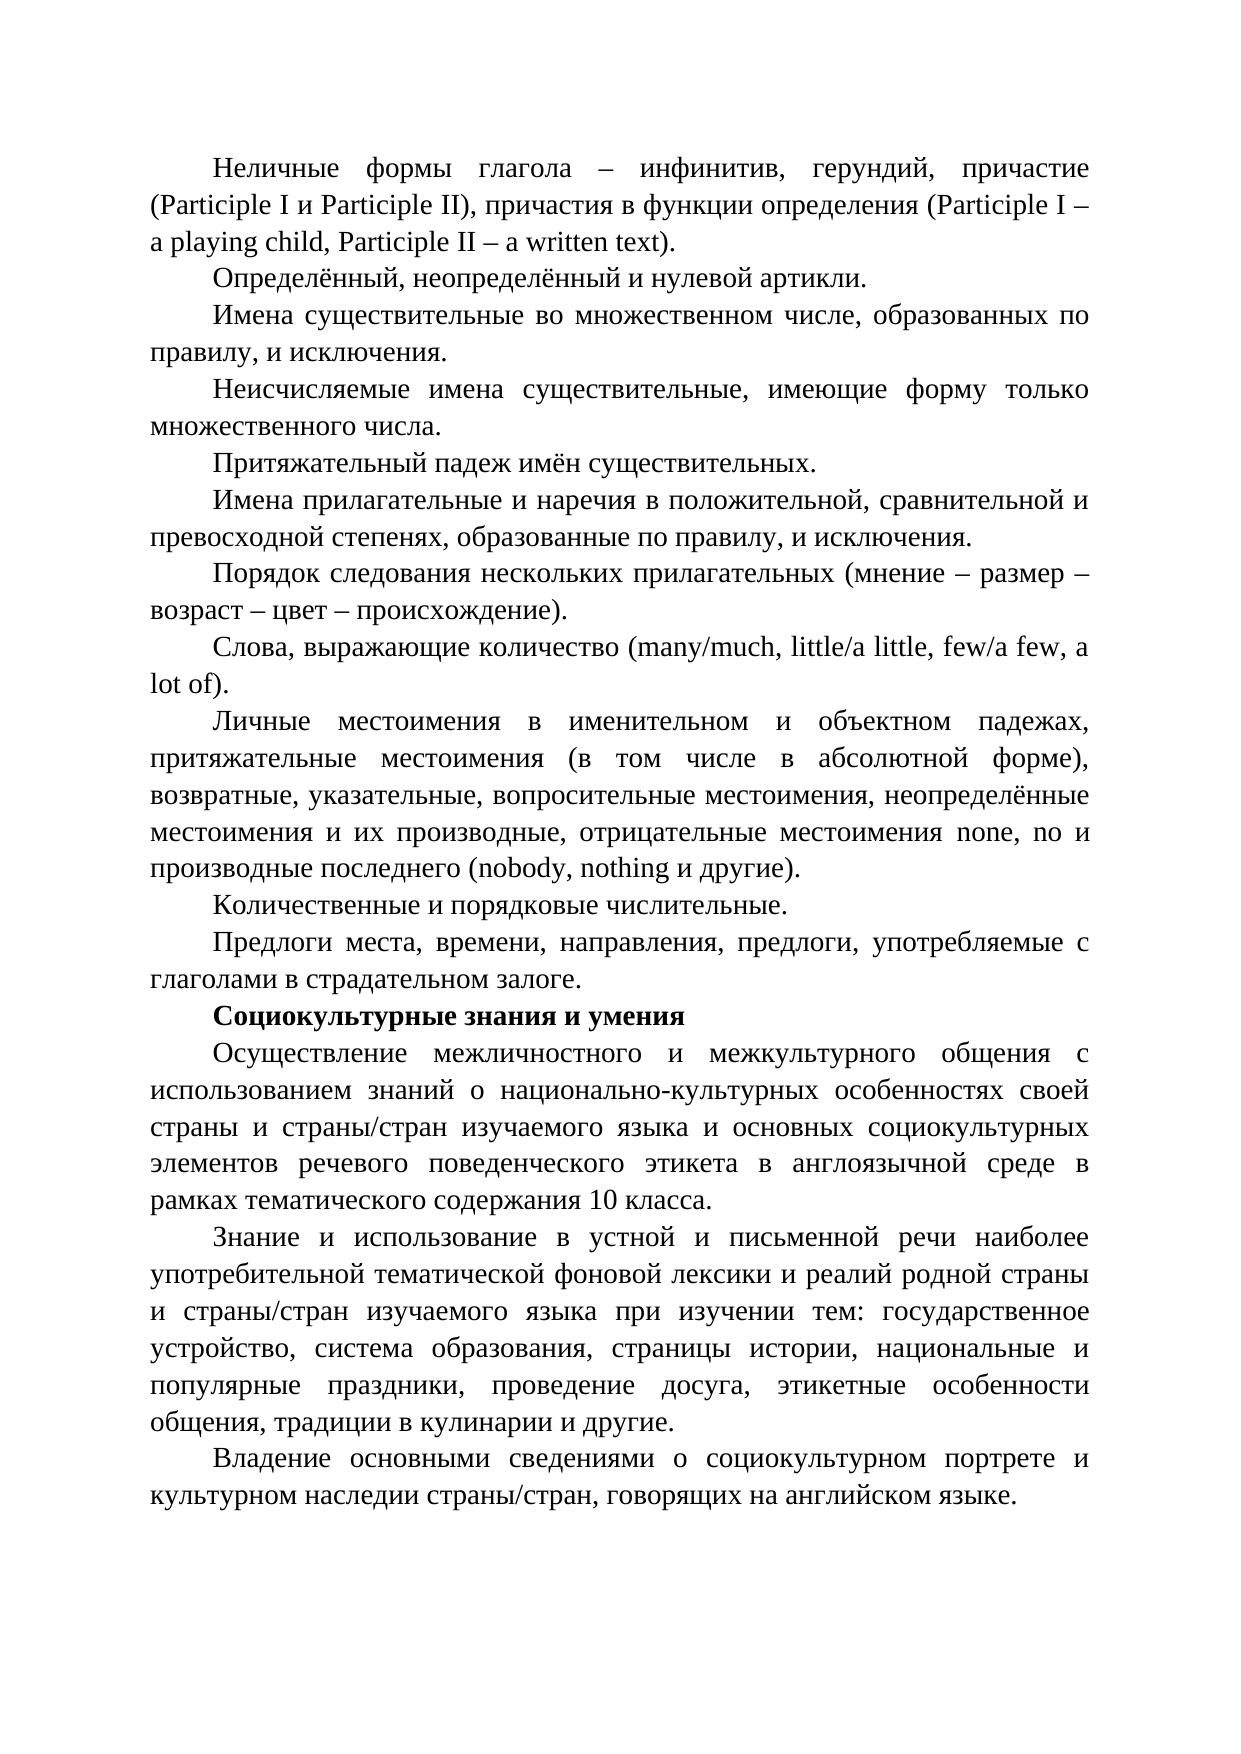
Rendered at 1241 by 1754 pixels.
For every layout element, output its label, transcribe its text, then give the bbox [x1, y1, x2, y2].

text Притяжательный падеж имён существительных. [150, 445, 1090, 478]
text Личные местоимения в именительном и объектном падежах, притяжательные местоимения (в том числе в абсолютной форме), возвратные, указательные, вопросительные местоимения, неопределённые местоимения и их производные, отрицательные местоимения none, no и производные последнего (nobody, nothing и другие). [150, 703, 1090, 884]
text Владение основными сведениями о социокультурном портрете и культурном наследии страны/стран, говорящих на английском языке. [150, 1441, 1090, 1511]
text Неличные формы глагола – инфинитив, герундий, причастие (Participle I и Participle II), причастия в функции определения (Participle I – a playing child, Participle II – a written text). [150, 150, 1090, 257]
text Имена существительные во множественном числе, образованных по правилу, и исключения. [150, 297, 1090, 368]
text Знание и использование в устной и письменной речи наиболее употребительной тематической фоновой лексики и реалий родной страны и страны/стран изучаемого языка при изучении тем: государственное устройство, система образования, страницы истории, национальные и популярные праздники, проведение досуга, этикетные особенности общения, традиции в кулинарии и другие. [150, 1219, 1090, 1437]
text Неисчисляемые имена существительные, имеющие форму только множественного числа. [150, 371, 1090, 442]
text Имена прилагательные и наречия в положительной, сравнительной и превосходной степенях, образованные по правилу, и исключения. [150, 482, 1090, 552]
text Предлоги места, времени, направления, предлоги, употребляемые с глаголами в страдательном залоге. [150, 924, 1090, 995]
text Определённый, неопределённый и нулевой артикли. [150, 261, 1090, 294]
text Осуществление межличностного и межкультурного общения с использованием знаний о национально-культурных особенностях своей страны и страны/стран изучаемого языка и основных социокультурных элементов речевого поведенческого этикета в англоязычной среде в рамках тематического содержания 10 класса. [150, 1035, 1090, 1216]
text Количественные и порядковые числительные. [150, 887, 1090, 921]
text Порядок следования нескольких прилагательных (мнение – размер – возраст – цвет – происхождение). [150, 556, 1090, 626]
text Слова, выражающие количество (many/much, little/a little, few/a few, a lot of). [150, 629, 1090, 700]
text Социокультурные знания и умения [150, 998, 1090, 1032]
